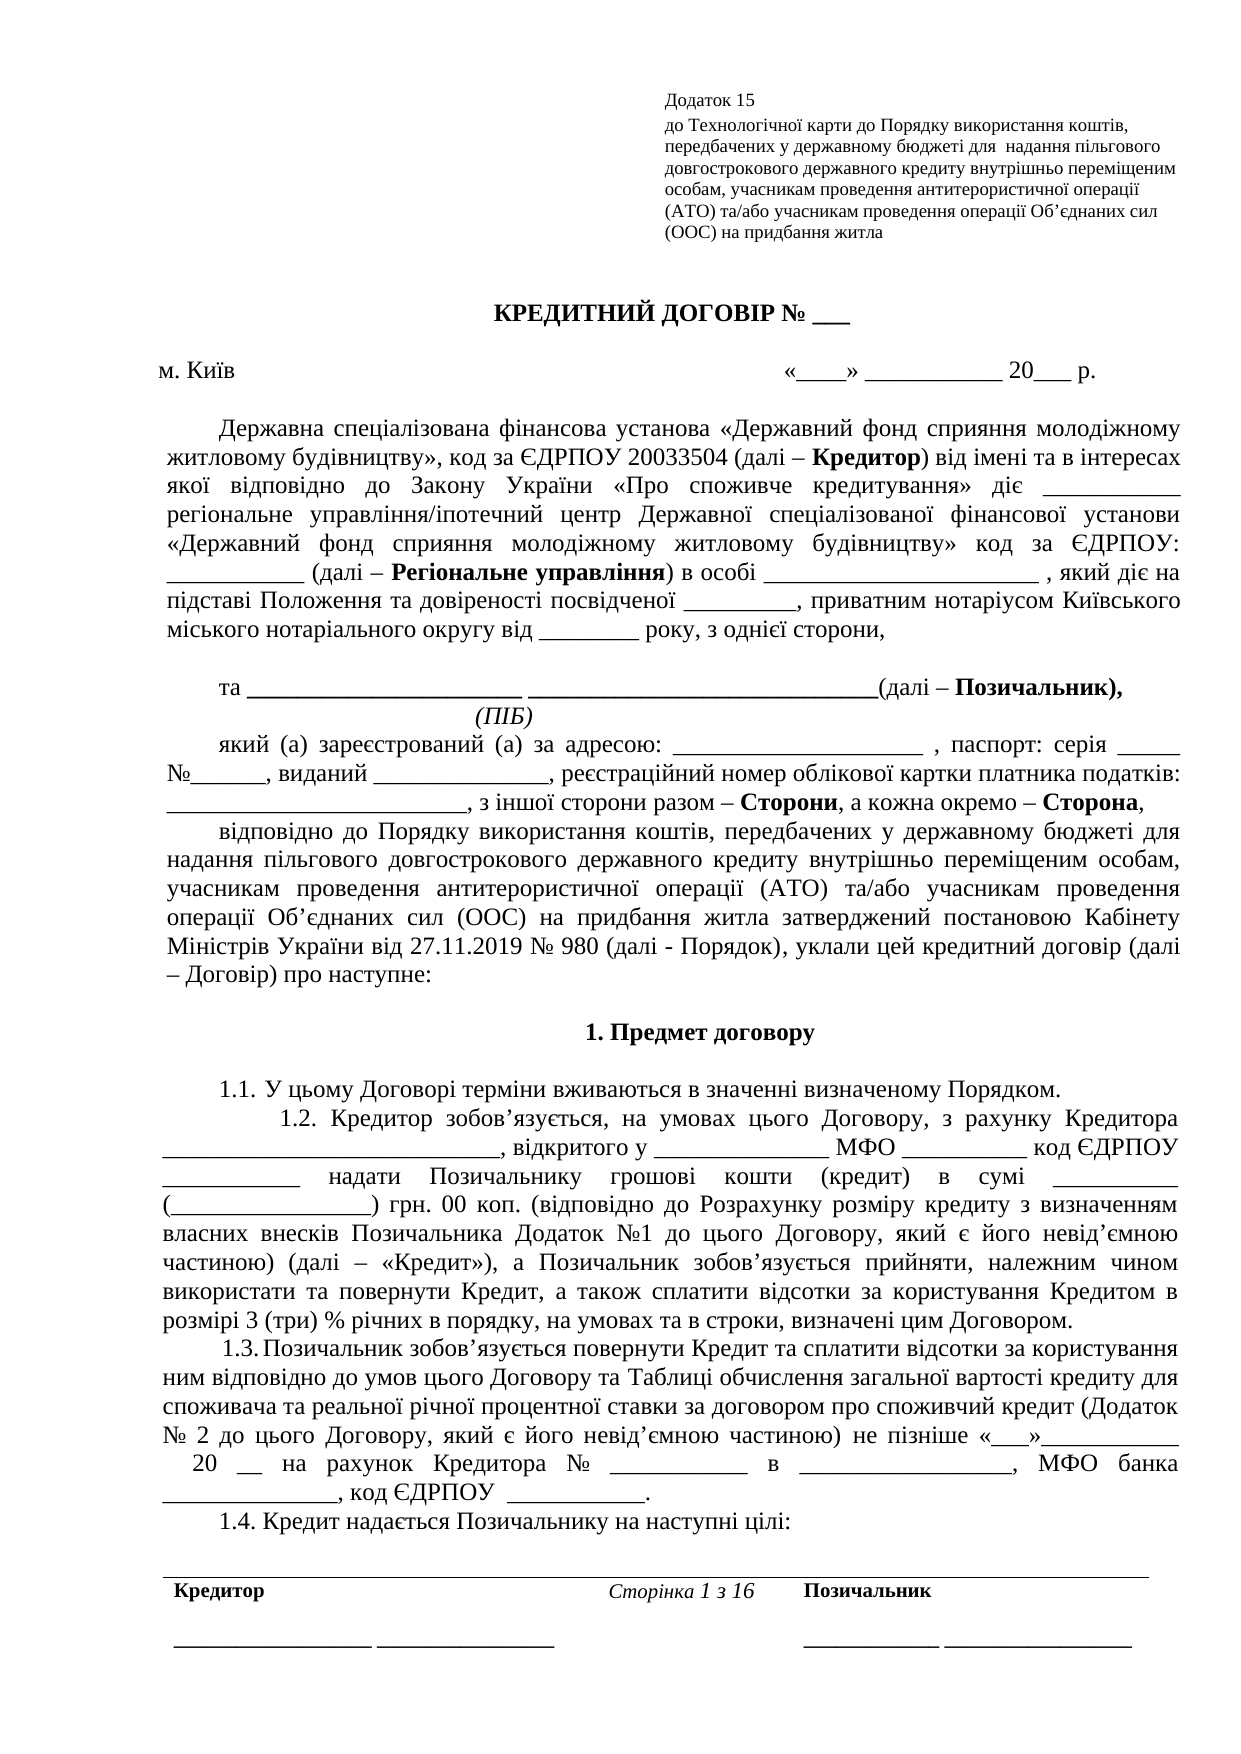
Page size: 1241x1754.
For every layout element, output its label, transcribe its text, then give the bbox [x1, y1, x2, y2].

text до Технологічної карти до Порядку використання коштів, передбачених у державному бюджеті для надання пільгового довгострокового державного кредиту внутрішньо переміщеним особам, учасникам проведення антитерористичної операції (АТО) та/або учасникам проведення операції Об’єднаних сил (ООС) на придбання житла [664, 113, 1181, 243]
text 1. Предмет договору [167, 1017, 1181, 1046]
list У цьому Договорі терміни вживаються в значенні визначеному Порядком. [219, 1074, 1166, 1103]
text 1.4. Кредит надається Позичальнику на наступні цілі: [219, 1506, 1179, 1535]
text 1.2. Кредитор зобов’язується, на умовах цього Договору, з рахунку Кредитора ___________________________, відкритого у ______________ МФО __________ код ЄДРПОУ ___________ надати Позичальнику грошові кошти (кредит) в сумі __________ (________________) грн. 00 коп. (відповідно до Розрахунку розміру кредиту з визначенням власних внесків Позичальника Додаток №1 до цього Договору, який є його невід’ємною частиною) (далі – «Кредит»), а Позичальник зобов’язується прийняти, належним чином використати та повернути Кредит, а також сплатити відсотки за користування Кредитом в розмірі 3 (три) % річних в порядку, на умовах та в строки, визначені цим Договором. [162, 1103, 1179, 1333]
text Додаток 15 [664, 89, 1181, 110]
text КРЕДИТНИЙ ДОГОВІР № ___ [162, 298, 1181, 327]
text який (а) зареєстрований (а) за адресою: ____________________ , паспорт: серія _____ №______, виданий ______________, реєстраційний номер облікової картки платника податків: ________________________, з іншої сторони разом – Сторони, а кожна окремо – Сторона, [167, 729, 1181, 816]
text відповідно до Порядку використання коштів, передбачених у державному бюджеті для надання пільгового довгострокового державного кредиту внутрішньо переміщеним особам, учасникам проведення антитерористичної операції (АТО) та/або учасникам проведення операції Об’єднаних сил (ООС) на придбання житла затверджений постановою Кабінету Міністрів України від 27.11.2019 № 980 (далі - Порядок), уклали цей кредитний договір (далі – Договір) про наступне: [167, 816, 1181, 988]
text 1.3. Позичальник зобов’язується повернути Кредит та сплатити відсотки за користування ним відповідно до умов цього Договору та Таблиці обчислення загальної вартості кредиту для споживача та реальної річної процентної ставки за договором про споживчий кредит (Додаток № 2 до цього Договору, який є його невід’ємною частиною) не пізніше «___»___________ 20 __ на рахунок Кредитора № ___________ в _________________, МФО банка ______________, код ЄДРПОУ ___________. [162, 1333, 1179, 1506]
text та ______________________ ____________________________(далі – Позичальник), [167, 672, 1181, 701]
text Державна спеціалізована фінансова установа «Державний фонд сприяння молодіжному житловому будівництву», код за ЄДРПОУ 20033504 (далі – Кредитор) від імені та в інтересах якої відповідно до Закону України «Про споживче кредитування» діє ___________ регіональне управління/іпотечний центр Державної спеціалізованої фінансової установи «Державний фонд сприяння молодіжному житловому будівництву» код за ЄДРПОУ: ___________ (далі – Регіональне управління) в особі ______________________ , який діє на підставі Положення та довіреності посвідченої _________, приватним нотаріусом Київського міського нотаріального округу від ________ року, з однієї сторони, [167, 413, 1181, 643]
text (ПІБ) [167, 701, 1181, 729]
text м. Київ «____» ___________ 20___ р. [158, 355, 1181, 384]
